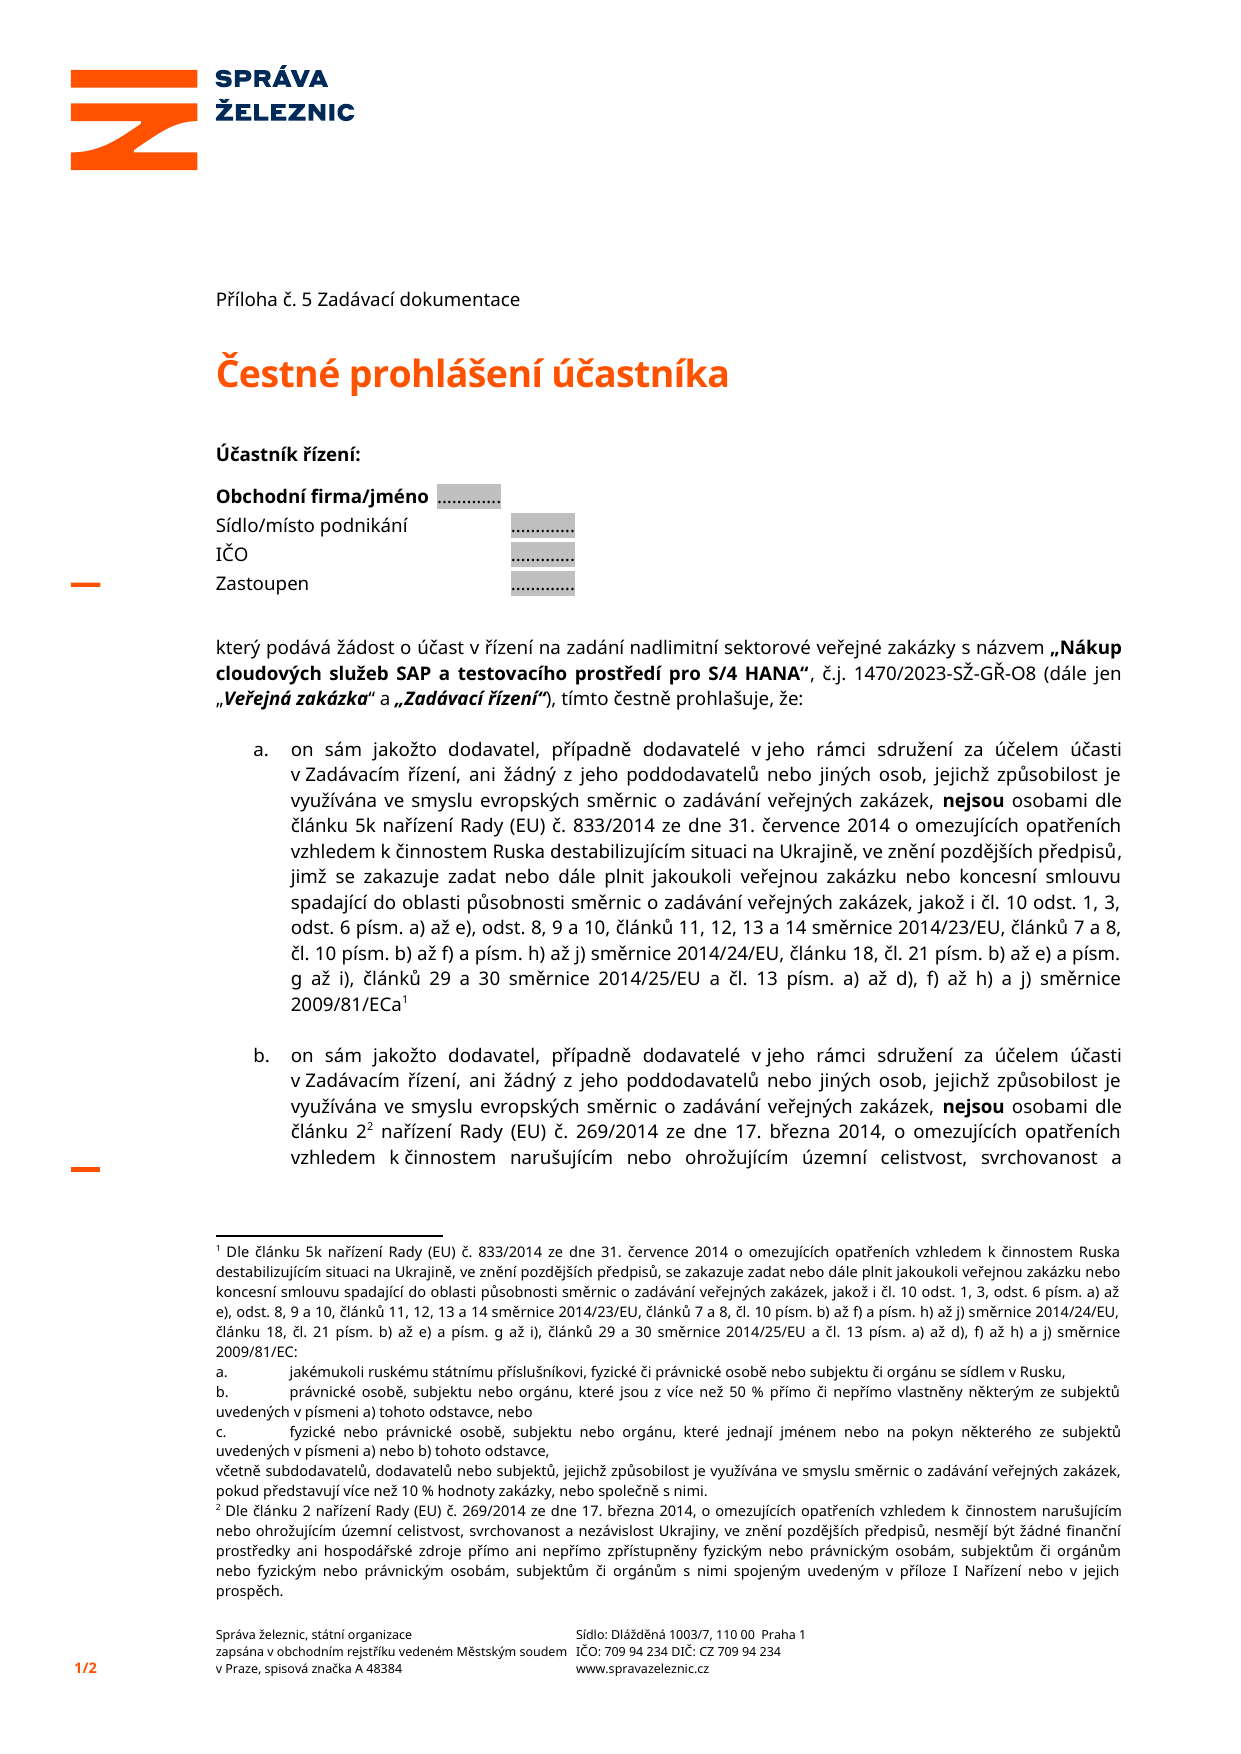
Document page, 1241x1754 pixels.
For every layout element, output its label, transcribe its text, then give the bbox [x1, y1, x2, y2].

text Obchodní firma/jméno …………. [216, 481, 1122, 509]
text IČO …………. [216, 538, 1122, 567]
subtitle Čestné prohlášení účastníka [216, 347, 1122, 398]
list on sám jakožto dodavatel, případně dodavatelé v jeho rámci sdružení za účelem účasti v Zadávacím řízení, ani žádný z jeho poddodavatelů nebo jiných osob, jejichž způsobilost je využívána ve smyslu evropských směrnic o zadávání veřejných zakázek, nejsou osobami dle článku 2 nařízení Rady (EU) č. 269/2014 ze dne 17. března 2014, o omezujících opatřeních vzhledem k činnostem narušujícím nebo ohrožujícím územní celistvost, svrchovanost a nezávislost Ukrajiny, ve znění pozdějších předpisů, a dalších prováděcích předpisů k tomuto nařízení Rady (EU) č. 269/2014 (tzv. sankční seznamy). [253, 1042, 1122, 1170]
list on sám jakožto dodavatel, případně dodavatelé v jeho rámci sdružení za účelem účasti v Zadávacím řízení, ani žádný z jeho poddodavatelů nebo jiných osob, jejichž způsobilost je využívána ve smyslu evropských směrnic o zadávání veřejných zakázek, nejsou osobami dle článku 5k nařízení Rady (EU) č. 833/2014 ze dne 31. července 2014 o omezujících opatřeních vzhledem k činnostem Ruska destabilizujícím situaci na Ukrajině, ve znění pozdějších předpisů, jimž se zakazuje zadat nebo dále plnit jakoukoli veřejnou zakázku nebo koncesní smlouvu spadající do oblasti působnosti směrnic o zadávání veřejných zakázek, jakož i čl. 10 odst. 1, 3, odst. 6 písm. a) až e), odst. 8, 9 a 10, článků 11, 12, 13 a 14 směrnice 2014/23/EU, článků 7 a 8, čl. 10 písm. b) až f) a písm. h) až j) směrnice 2014/24/EU, článku 18, čl. 21 písm. b) až e) a písm. g až i), článků 29 a 30 směrnice 2014/25/EU a čl. 13 písm. a) až d), f) až h) a j) směrnice 2009/81/ECa [253, 736, 1122, 1017]
text Příloha č. 5 Zadávací dokumentace [216, 286, 1122, 311]
text Sídlo/místo podnikání …………. [216, 509, 1122, 538]
text který podává žádost o účast v řízení na zadání nadlimitní sektorové veřejné zakázky s názvem „Nákup cloudových služeb SAP a testovacího prostředí pro S/4 HANA“, č.j. 1470/2023-SŽ-GŘ-O8 (dále jen „Veřejná zakázka“ a „Zadávací řízení“), tímto čestně prohlašuje, že: [216, 634, 1122, 711]
text Zastoupen …………. [216, 567, 1122, 596]
text Účastník řízení: [216, 437, 1122, 468]
